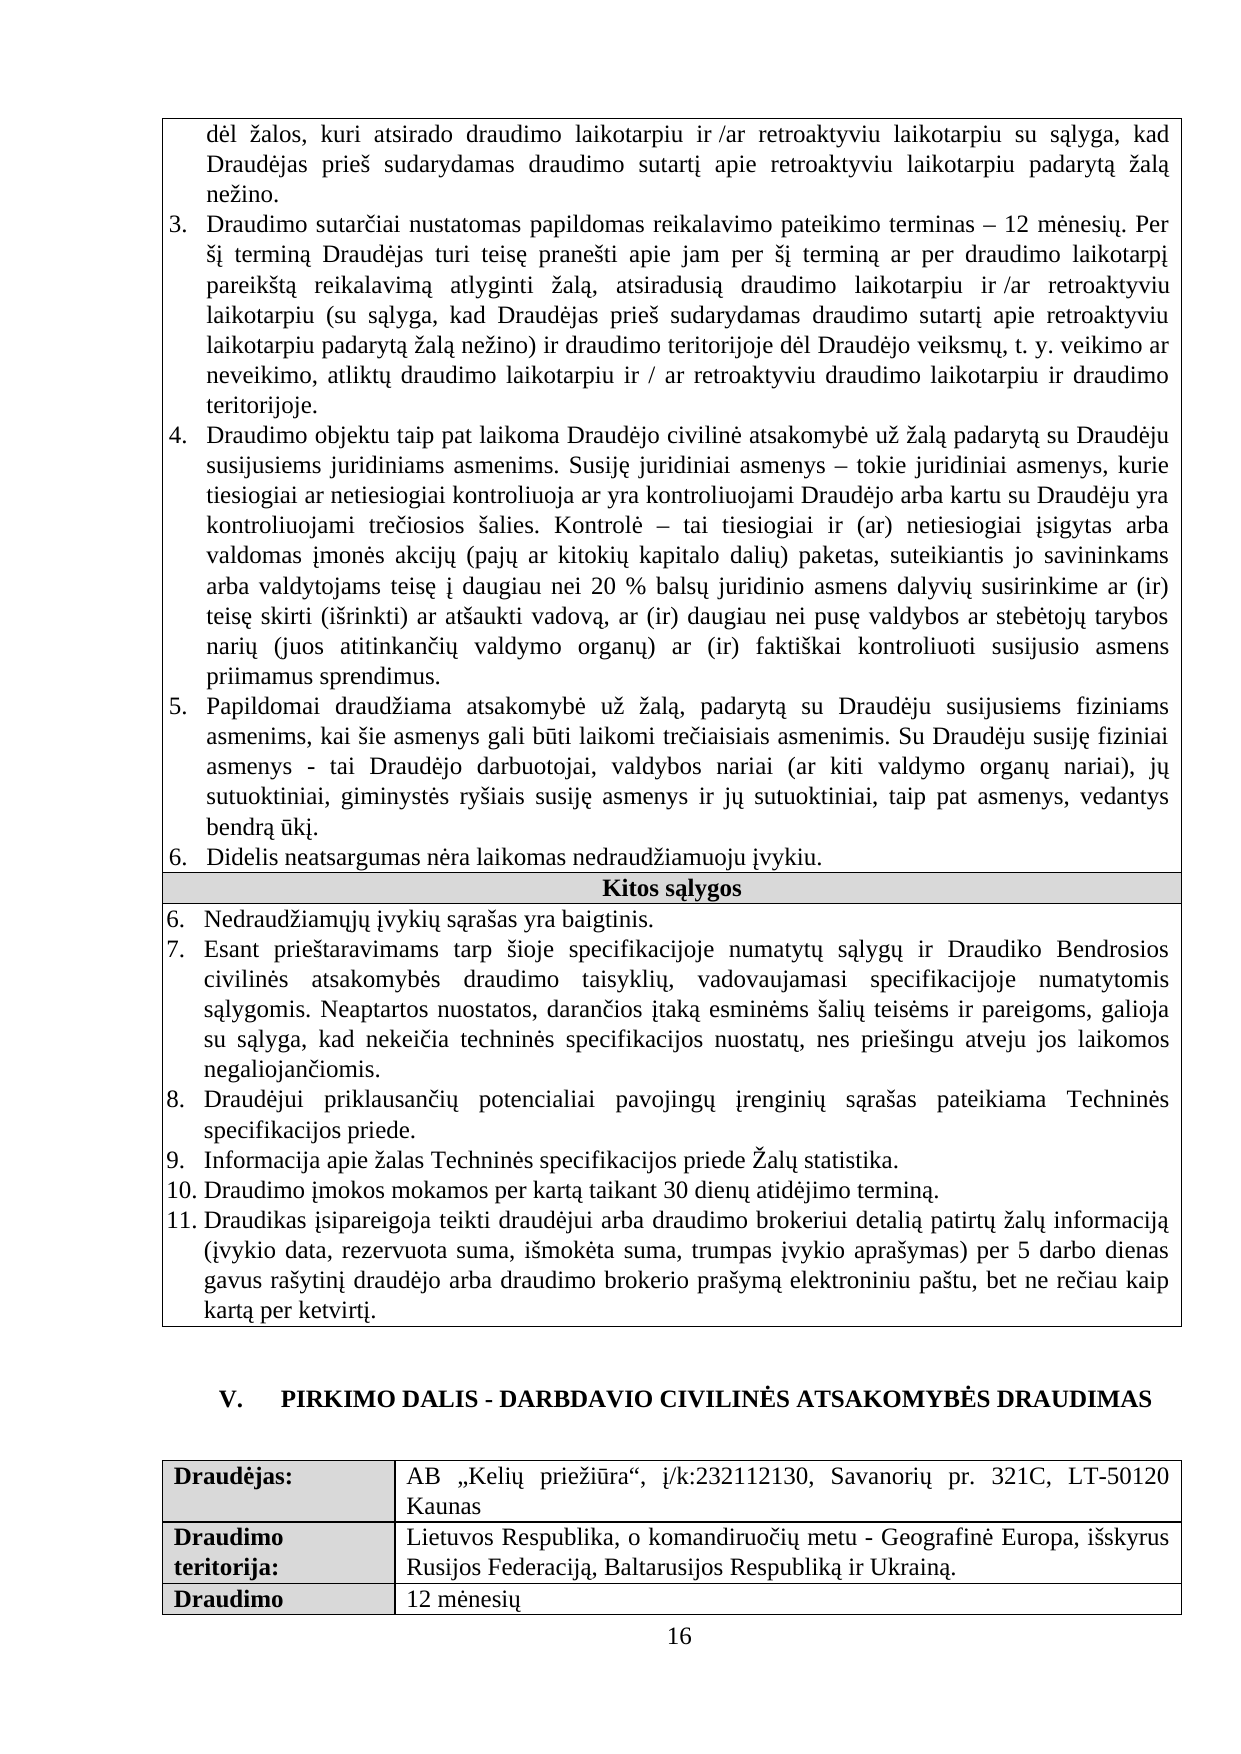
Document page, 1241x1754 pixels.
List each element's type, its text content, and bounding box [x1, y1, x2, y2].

table_header Draudėjas: [163, 1461, 394, 1521]
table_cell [396, 1584, 1181, 1614]
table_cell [163, 119, 1181, 872]
table_cell Kitos sąlygos [163, 873, 1181, 903]
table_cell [163, 1584, 394, 1614]
table_cell Nedraudžiamųjų įvykių sąrašas yra baigtinis. Esant prieštaravimams tarp šioje specifikacijoje numatytų sąlygų ir Draudiko Bendrosios civilinės atsakomybės draudimo taisyklių, vadovaujamasi specifikacijoje numatytomis sąlygomis. Neaptartos nuostatos, darančios įtaką esminėms šalių teisėms ir pareigoms, galioja su sąlyga, kad nekeičia techninės specifikacijos nuostatų, nes priešingu atveju jos laikomos negaliojančiomis. Draudėjui priklausančių potencialiai pavojingų įrenginių sąrašas pateikiama Techninės specifikacijos priede. Informacija apie žalas Techninės specifikacijos priede Žalų statistika. Draudimo įmokos mokamos per kartą taikant 30 dienų atidėjimo terminą. Draudikas įsipareigoja teikti draudėjui arba draudimo brokeriui detalią patirtų žalų informaciją (įvykio data, rezervuota suma, išmokėta suma, trumpas įvykio aprašymas) per 5 darbo dienas gavus rašytinį draudėjo arba draudimo brokerio prašymą elektroniniu paštu, bet ne rečiau kaip kartą per ketvirtį. [163, 904, 1181, 1326]
table_header AB „Kelių priežiūra“, į/k:232112130, Savanorių pr. 321C, LT-50120 Kaunas [396, 1461, 1181, 1521]
list PIRKIMO DALIS - DARBDAVIO CIVILINĖS ATSAKOMYBĖS DRAUDIMAS [215, 1384, 1181, 1413]
table_cell Lietuvos Respublika, o komandiruočių metu - Geografinė Europa, išskyrus Rusijos Federaciją, Baltarusijos Respubliką ir Ukrainą. [396, 1523, 1181, 1583]
table_cell Draudimo teritorija: [163, 1523, 394, 1583]
